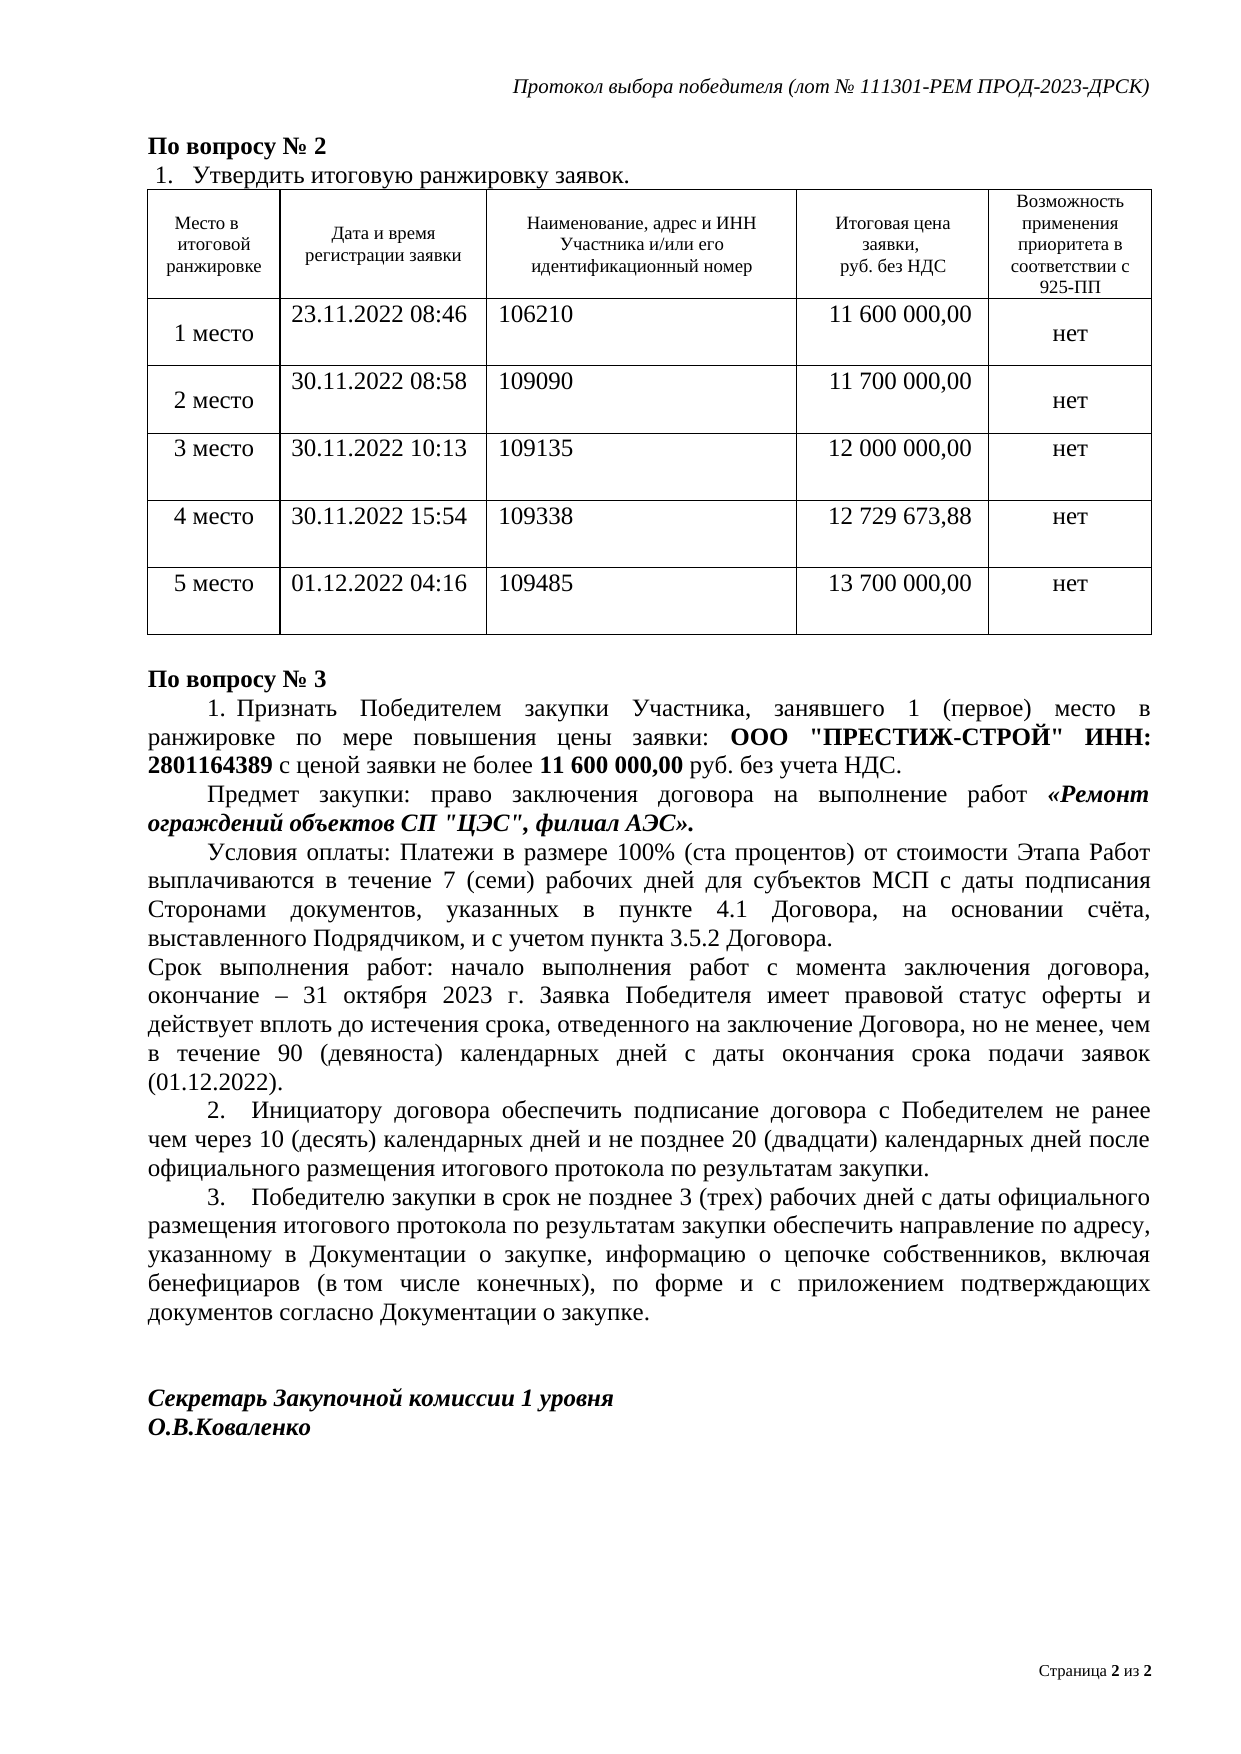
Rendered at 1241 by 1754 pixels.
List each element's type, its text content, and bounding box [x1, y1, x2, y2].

table_cell нет [989, 366, 1151, 432]
table_cell 109485 [487, 568, 796, 634]
table_cell 4 место [148, 501, 279, 567]
table_cell 109090 [487, 366, 796, 432]
table_cell 30.11.2022 10:13 [281, 434, 486, 500]
table_cell 12 729 673,88 [797, 501, 988, 567]
table_cell нет [989, 501, 1151, 567]
table_cell 106210 [487, 299, 796, 365]
table_cell нет [989, 299, 1151, 365]
table_cell 5 место [148, 568, 279, 634]
text По вопросу № 3 [148, 664, 1152, 693]
table_cell нет [989, 434, 1151, 500]
text Срок выполнения работ: начало выполнения работ с момента заключения договора, окончание – 31 октября 2023 г. Заявка Победителя имеет правовой статус оферты и действует вплоть до истечения срока, отведенного на заключение Договора, но не менее, чем в течение 90 (девяноста) календарных дней с даты окончания срока подачи заявок (01.12.2022). [148, 952, 1152, 1095]
table_cell 109338 [487, 501, 796, 567]
table_cell 1 место [148, 299, 279, 365]
list Инициатору договора обеспечить подписание договора с Победителем не ранее чем через 10 (десять) календарных дней и не позднее 20 (двадцати) календарных дней после официального размещения итогового протокола по результатам закупки. [148, 1095, 1152, 1182]
table_cell 11 700 000,00 [797, 366, 988, 432]
table_cell 2 место [148, 366, 279, 432]
table_cell 13 700 000,00 [797, 568, 988, 634]
table_cell 12 000 000,00 [797, 434, 988, 500]
table_cell 30.11.2022 08:58 [281, 366, 486, 432]
table_cell 30.11.2022 15:54 [281, 501, 486, 567]
list Утвердить итоговую ранжировку заявок. [154, 160, 1152, 189]
table_header Итоговая цена заявки, руб. без НДС [797, 190, 988, 298]
table_cell 3 место [148, 434, 279, 500]
text По вопросу № 2 [148, 131, 1152, 160]
table_cell нет [989, 568, 1151, 634]
table_header Возможность применения приоритета в соответствии с 925-ПП [989, 190, 1151, 298]
table_cell 01.12.2022 04:16 [281, 568, 486, 634]
table_header Место в итоговой ранжировке [148, 190, 279, 298]
text Условия оплаты: Платежи в размере 100% (ста процентов) от стоимости Этапа Работ выплачиваются в течение 7 (семи) рабочих дней для субъектов МСП с даты подписания Сторонами документов, указанных в пункте 4.1 Договора, на основании счёта, выставленного Подрядчиком, и с учетом пункта 3.5.2 Договора. [148, 837, 1152, 952]
list Победителю закупки в срок не позднее 3 (трех) рабочих дней с даты официального размещения итогового протокола по результатам закупки обеспечить направление по адресу, указанному в Документации о закупке, информацию о цепочке собственников, включая бенефициаров (в том числе конечных), по форме и с приложением подтверждающих документов согласно Документации о закупке. [148, 1182, 1152, 1325]
text Секретарь Закупочной комиссии 1 уровня О.В.Коваленко [148, 1383, 1152, 1440]
list Признать Победителем закупки Участника, занявшего 1 (первое) место в ранжировке по мере повышения цены заявки: ООО "ПРЕСТИЖ-СТРОЙ" ИНН: 2801164389 с ценой заявки не более 11 600 000,00 руб. без учета НДС. [148, 693, 1152, 779]
table_cell 23.11.2022 08:46 [281, 299, 486, 365]
table_header Дата и время регистрации заявки [281, 190, 486, 298]
table_cell 109135 [487, 434, 796, 500]
table_header Наименование, адрес и ИНН Участника и/или его идентификационный номер [487, 190, 796, 298]
text Предмет закупки: право заключения договора на выполнение работ «Ремонт ограждений объектов СП "ЦЭС", филиал АЭС». [148, 779, 1152, 837]
table_cell 11 600 000,00 [797, 299, 988, 365]
